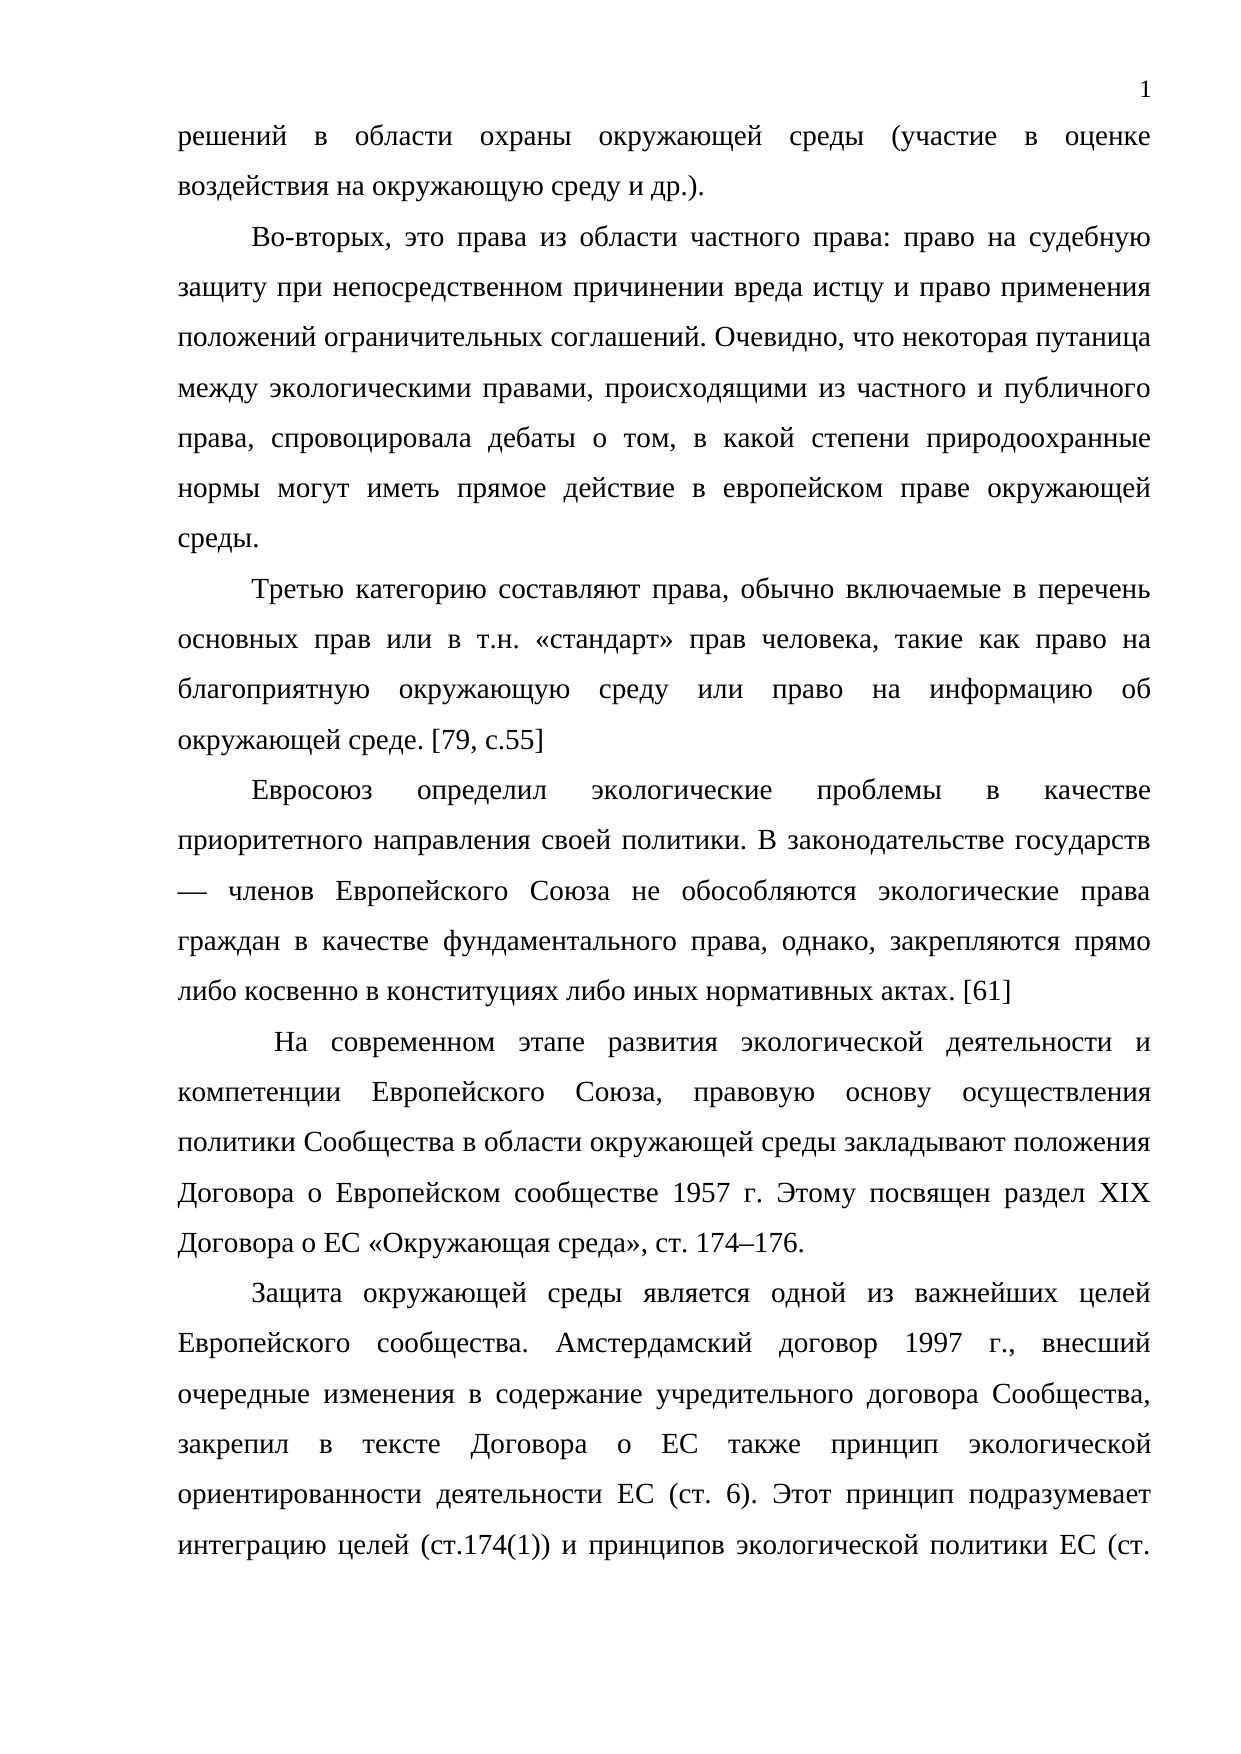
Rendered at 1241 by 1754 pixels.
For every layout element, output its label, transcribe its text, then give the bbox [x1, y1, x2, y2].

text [177, 1275, 1152, 1560]
text Третью категорию составляют права, обычно включаемые в перечень основных прав или в т.н. «стандарт» прав человека, такие как право на благоприятную окружающую среду или право на информацию об окружающей среде. [79, c.55] [177, 571, 1152, 755]
text Во-вторых, это права из области частного права: право на судебную защиту при непосредственном причинении вреда истцу и право применения положений ограничительных соглашений. Очевидно, что некоторая путаница между экологическими правами, происходящими из частного и публичного права, спровоцировала дебаты о том, в какой степени природоохранные нормы могут иметь прямое действие в европейском праве окружающей среды. [177, 219, 1152, 554]
text На современном этапе развития экологической деятельности и компетенции Европейского Союза, правовую основу осуществления политики Сообщества в области окружающей среды закладывают положения Договора о Европейском сообществе . Этому посвящен раздел XIX Договора о ЕС «Окружающая среда», ст. 174–176. [177, 1024, 1152, 1258]
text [177, 118, 1152, 202]
text Евросоюз определил экологические проблемы в качестве приоритетного направления своей политики. В законодательстве государств — членов Европейского Союза не обособляются экологические права граждан в качестве фундаментального права, однако, закрепляются прямо либо косвенно в конституциях либо иных нормативных актах. [61] [177, 772, 1152, 1007]
